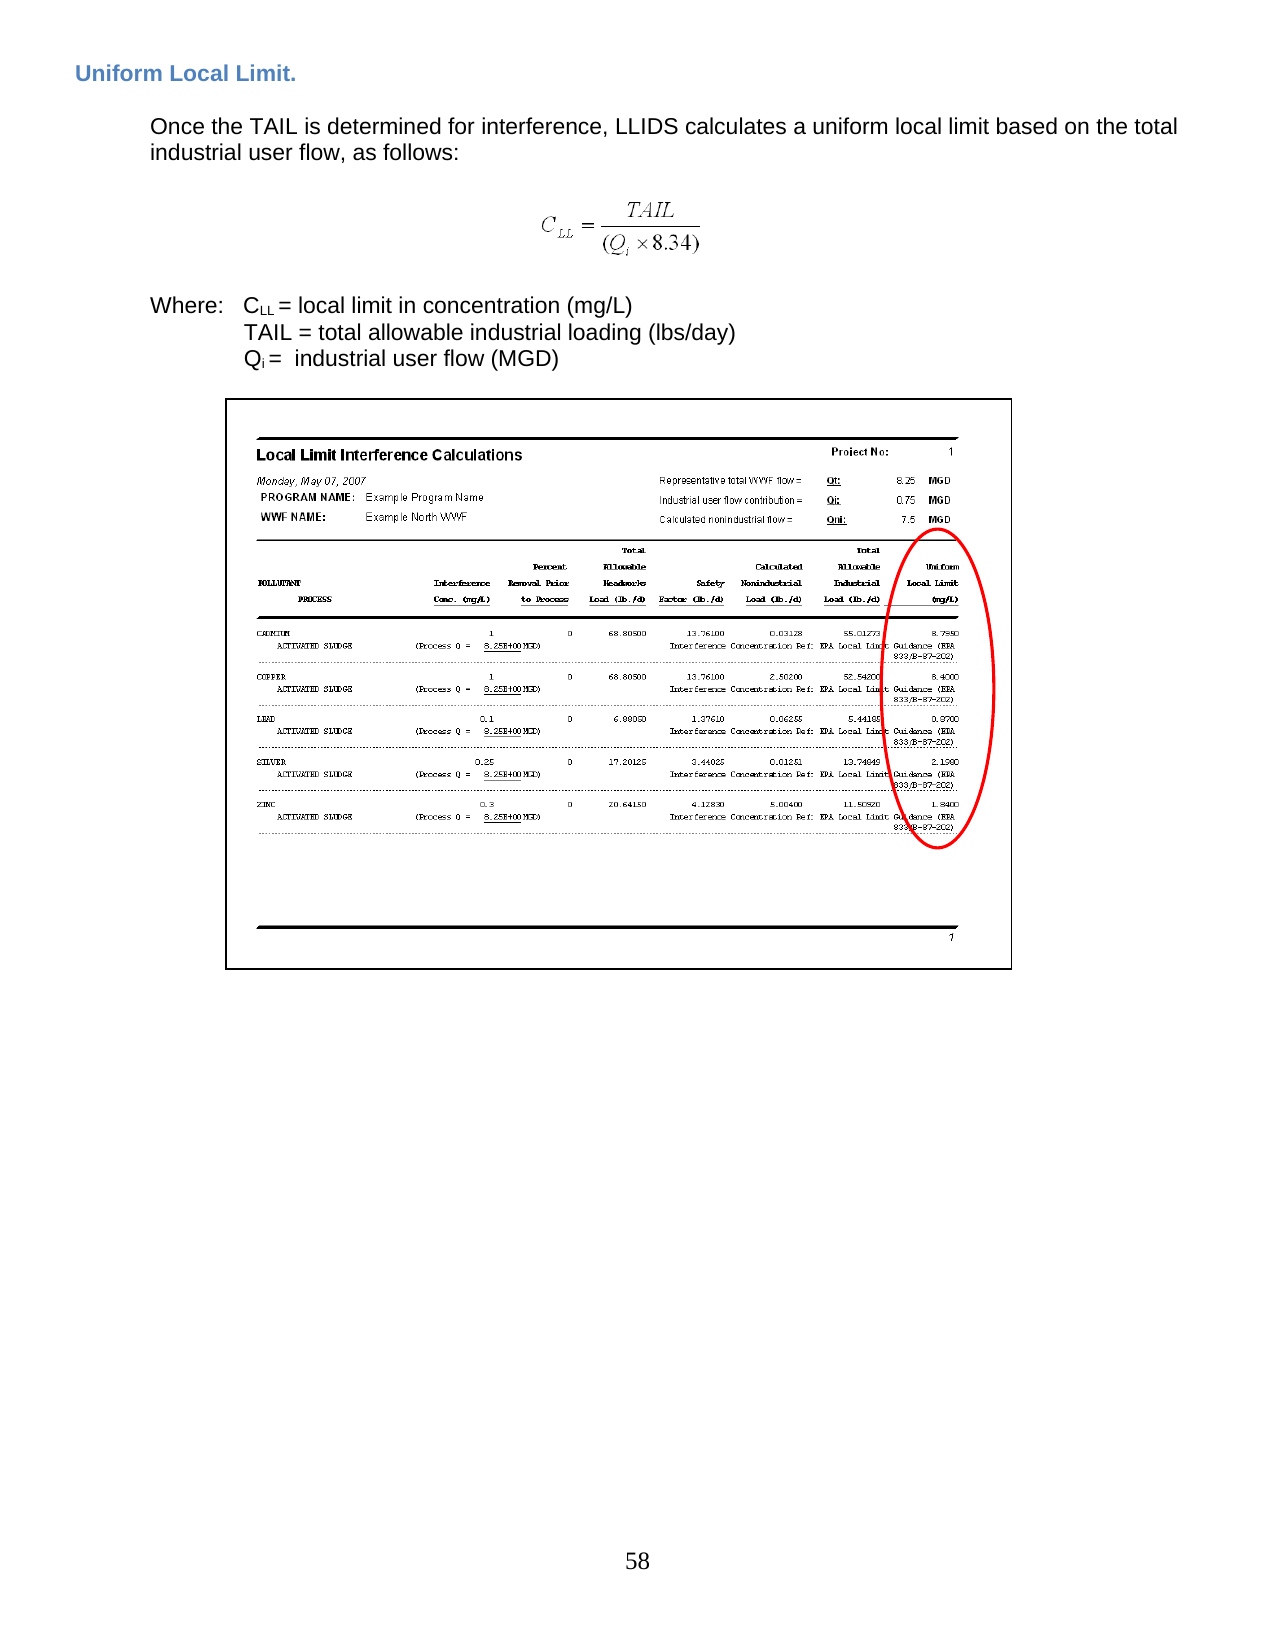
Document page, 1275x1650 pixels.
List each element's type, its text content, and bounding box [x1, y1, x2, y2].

picture [227, 400, 1011, 968]
text Once the TAIL is determined for interference, LLIDS calculates a uniform local limit based on the total industrial user flow, as follows: [150, 113, 1200, 165]
text Where: CLL = local limit in concentration (mg/L) [150, 292, 1200, 319]
subtitle Uniform Local Limit. [75, 60, 1200, 86]
picture [532, 191, 743, 266]
text Qi = industrial user flow (MGD) [244, 345, 1200, 371]
text TAIL = total allowable industrial loading (lbs/day) [244, 319, 1200, 345]
